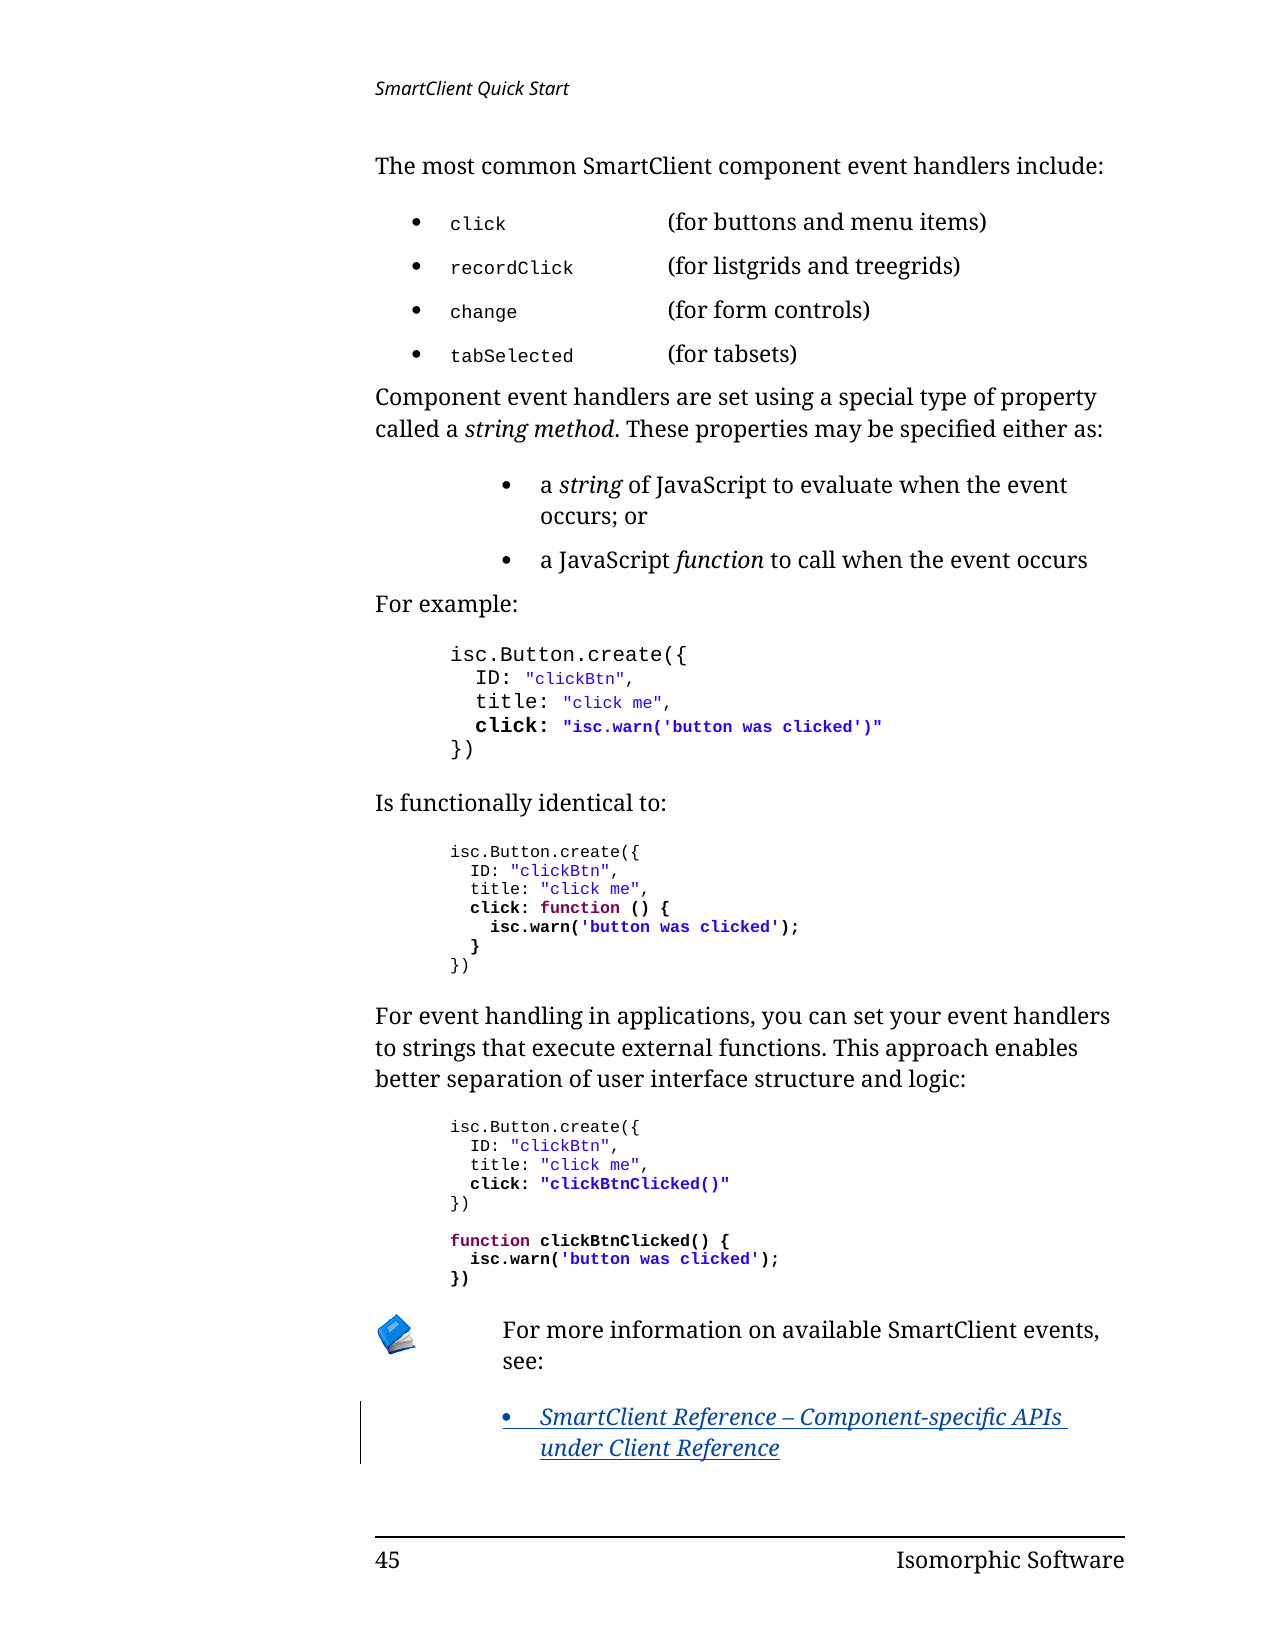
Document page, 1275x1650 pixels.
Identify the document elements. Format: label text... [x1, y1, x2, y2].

picture [375, 1313, 417, 1355]
text isc.Button.create({ ID: "clickBtn", title: "click me", click: "clickBtnClicked()" }) function clickBtnClicked() { isc.warn('button was clicked'); }) [450, 1119, 1125, 1289]
list change (for form controls) [412, 294, 1065, 325]
list tabSelected (for tabsets) [412, 337, 1065, 369]
text For example: [375, 587, 1125, 619]
list recordClick (for listgrids and treegrids) [412, 250, 1065, 281]
text isc.Button.create({ ID: "clickBtn", title: "click me", click: "isc.warn('button was clicked')" }) [450, 644, 1125, 762]
list click (for buttons and menu items) [412, 206, 1065, 237]
text For event handling in applications, you can set your event handlers to strings that execute external functions. This approach enables better separation of user interface structure and logic: [375, 1000, 1125, 1094]
text The most common SmartClient component event handlers include: [375, 150, 1125, 181]
text a string of JavaScript to evaluate when the event occurs; or [502, 469, 1125, 531]
text a JavaScript function to call when the event occurs [502, 544, 1125, 575]
text isc.Button.create({ ID: "clickBtn", title: "click me", click: function () { isc.warn('button was clicked'); } }) [450, 843, 1125, 975]
text For more information on available SmartClient events, see: [502, 1314, 1125, 1376]
text Component event handlers are set using a special type of property called a string method. These properties may be specified either as: [375, 381, 1125, 444]
text Is functionally identical to: [375, 787, 1125, 818]
